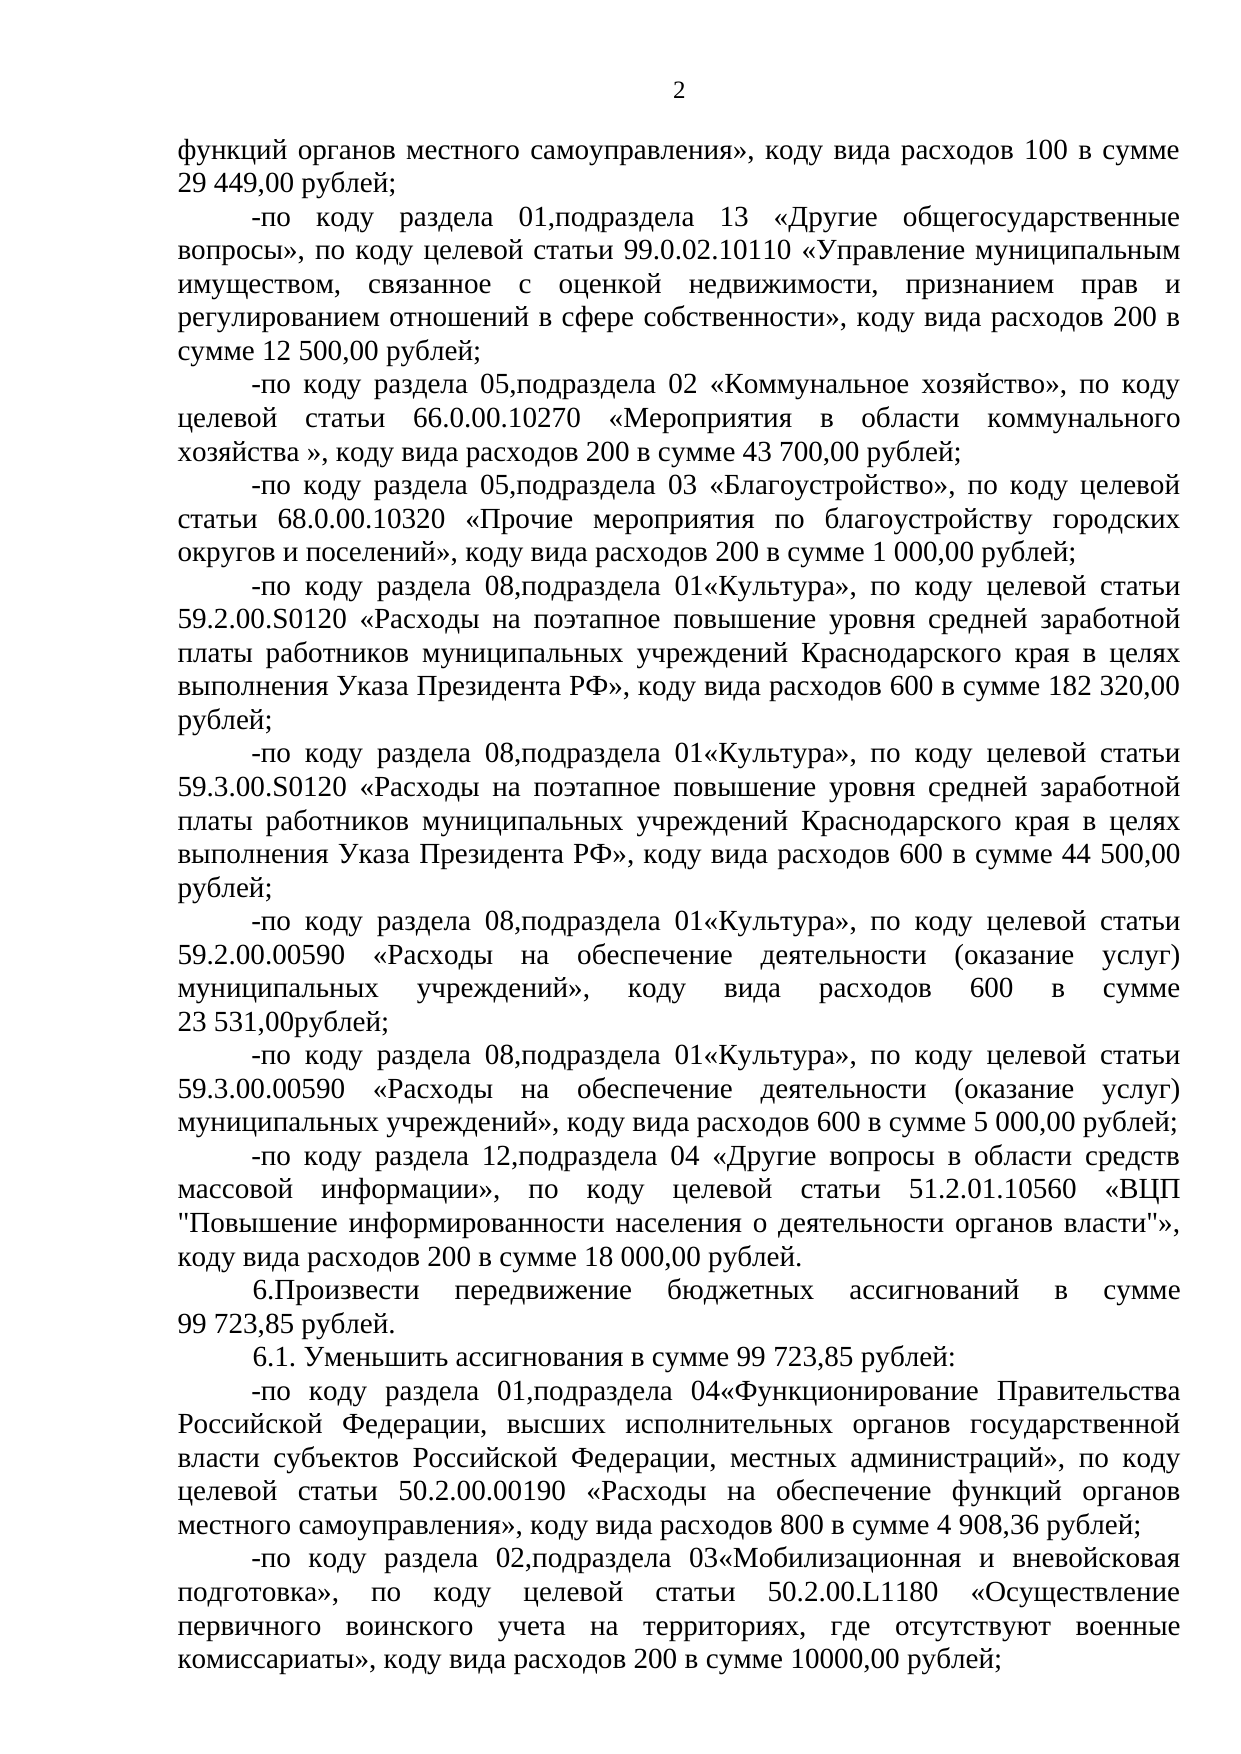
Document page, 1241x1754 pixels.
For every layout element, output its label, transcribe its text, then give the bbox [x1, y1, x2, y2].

text -по коду раздела 05,подраздела 03 «Благоустройство», по коду целевой статьи 68.0.00.10320 «Прочие мероприятия по благоустройству городских округов и поселений», коду вида расходов 200 в сумме 1 000,00 рублей; [177, 467, 1181, 568]
text -по коду раздела 08,подраздела 01«Культура», по коду целевой статьи 59.3.00.S0120 «Расходы на поэтапное повышение уровня средней заработной платы работников муниципальных учреждений Краснодарского края в целях выполнения Указа Президента РФ», коду вида расходов 600 в сумме 44 500,00 рублей; [177, 736, 1181, 903]
text -по коду раздела 08,подраздела 01«Культура», по коду целевой статьи 59.2.00.S0120 «Расходы на поэтапное повышение уровня средней заработной платы работников муниципальных учреждений Краснодарского края в целях выполнения Указа Президента РФ», коду вида расходов 600 в сумме 182 320,00 рублей; [177, 568, 1181, 736]
text -по коду раздела 08,подраздела 01«Культура», по коду целевой статьи 59.2.00.00590 «Расходы на обеспечение деятельности (оказание услуг) муниципальных учреждений», коду вида расходов 600 в сумме 23 531,00рублей; [177, 903, 1181, 1037]
text -по коду раздела 02,подраздела 03«Мобилизационная и вневойсковая подготовка», по коду целевой статьи 50.2.00.L1180 «Осуществление первичного воинского учета на территориях, где отсутствуют военные комиссариаты», коду вида расходов 200 в сумме 10000,00 рублей; [177, 1541, 1181, 1675]
text -по коду раздела 01,подраздела 04«Функционирование Правительства Российской Федерации, высших исполнительных органов государственной власти субъектов Российской Федерации, местных администраций», по коду целевой статьи 50.2.00.00190 «Расходы на обеспечение функций органов местного самоуправления», коду вида расходов 800 в сумме 4 908,36 рублей; [177, 1373, 1181, 1541]
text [177, 132, 1181, 199]
text -по коду раздела 08,подраздела 01«Культура», по коду целевой статьи 59.3.00.00590 «Расходы на обеспечение деятельности (оказание услуг) муниципальных учреждений», коду вида расходов 600 в сумме 5 000,00 рублей; [177, 1037, 1181, 1138]
text -по коду раздела 01,подраздела 13 «Другие общегосударственные вопросы», по коду целевой статьи 99.0.02.10110 «Управление муниципальным имуществом, связанное с оценкой недвижимости, признанием прав и регулированием отношений в сфере собственности», коду вида расходов 200 в сумме 12 500,00 рублей; [177, 199, 1181, 367]
text -по коду раздела 05,подраздела 02 «Коммунальное хозяйство», по коду целевой статьи 66.0.00.10270 «Мероприятия в области коммунального хозяйства », коду вида расходов 200 в сумме 43 700,00 рублей; [177, 367, 1181, 467]
text 6.1. Уменьшить ассигнования в сумме 99 723,85 рублей: [177, 1339, 1181, 1373]
text -по коду раздела 12,подраздела 04 «Другие вопросы в области средств массовой информации», по коду целевой статьи 51.2.01.10560 «ВЦП "Повышение информированности населения о деятельности органов власти"», коду вида расходов 200 в сумме 18 000,00 рублей. [177, 1138, 1181, 1272]
text 6.Произвести передвижение бюджетных ассигнований в сумме 99 723,85 рублей. [177, 1272, 1181, 1339]
